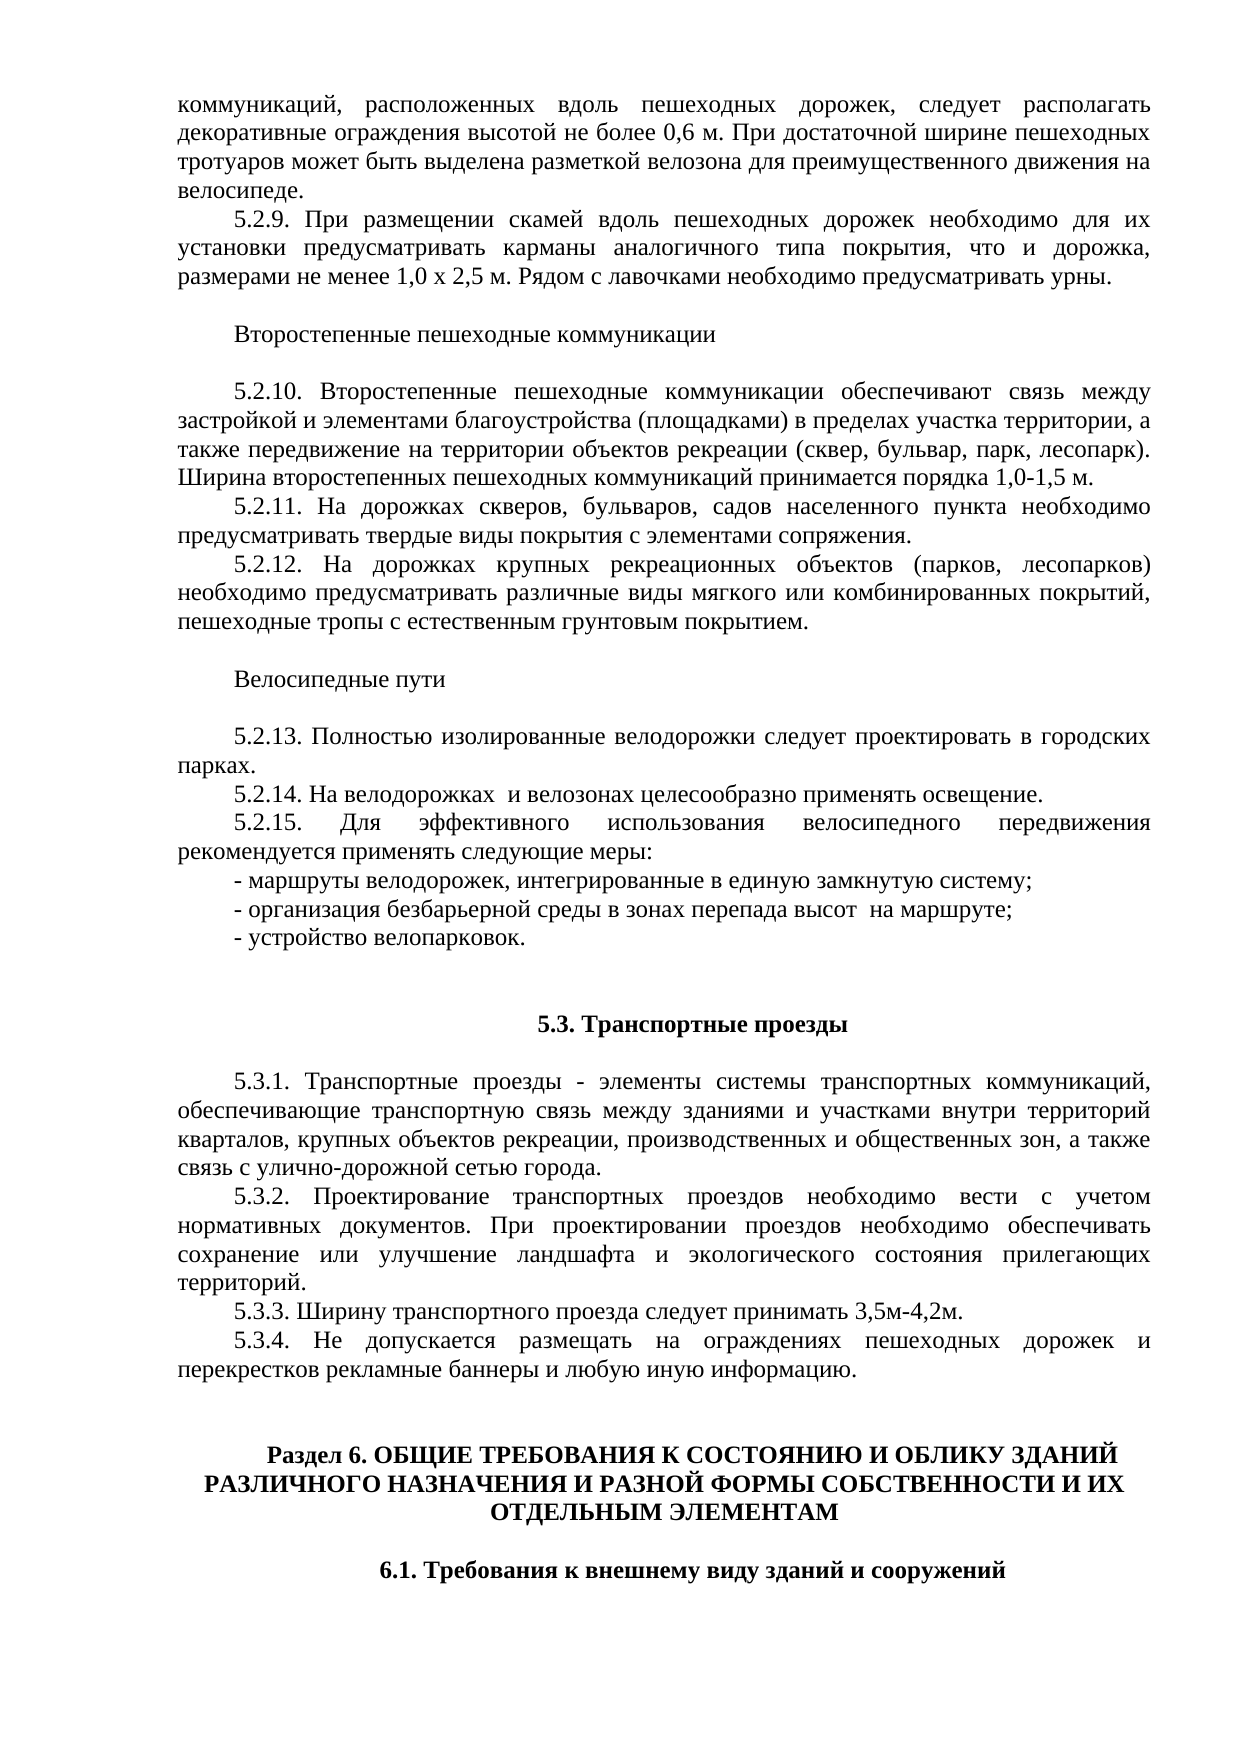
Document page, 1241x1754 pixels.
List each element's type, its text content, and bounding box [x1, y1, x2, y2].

text 5.2.10. Второстепенные пешеходные коммуникации обеспечивают связь между застройкой и элементами благоустройства (площадками) в пределах участка территории, а также передвижение на территории объектов рекреации (сквер, бульвар, парк, лесопарк). Ширина второстепенных пешеходных коммуникаций принимается порядка 1,0-1,5 м. [177, 376, 1152, 491]
text 5.2.15. Для эффективного использования велосипедного передвижения рекомендуется применять следующие меры: [177, 807, 1152, 865]
text - организация безбарьерной среды в зонах перепада высот на маршруте; [177, 894, 1152, 922]
text 5.2.13. Полностью изолированные велодорожки следует проектировать в городских парках. [177, 721, 1152, 779]
text 6.1. Требования к внешнему виду зданий и сооружений [177, 1555, 1152, 1584]
text - устройство велопарковок. [177, 922, 1152, 951]
text 5.3.4. Не допускается размещать на ограждениях пешеходных дорожек и перекрестков рекламные баннеры и любую иную информацию. [177, 1325, 1152, 1382]
text 5.3. Транспортные проезды [177, 1009, 1152, 1037]
text Велосипедные пути [177, 664, 1152, 692]
text Раздел 6. ОБЩИЕ ТРЕБОВАНИЯ К СОСТОЯНИЮ И ОБЛИКУ ЗДАНИЙ РАЗЛИЧНОГО НАЗНАЧЕНИЯ И РАЗНОЙ ФОРМЫ СОБСТВЕННОСТИ И ИХ ОТДЕЛЬНЫМ ЭЛЕМЕНТАМ [177, 1440, 1152, 1526]
text - маршруты велодорожек, интегрированные в единую замкнутую систему; [177, 865, 1152, 894]
text 5.2.14. На велодорожках и велозонах целесообразно применять освещение. [177, 779, 1152, 807]
text 5.3.3. Ширину транспортного проезда следует принимать 3,5м-4,2м. [177, 1296, 1152, 1325]
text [177, 89, 1152, 204]
text 5.3.2. Проектирование транспортных проездов необходимо вести с учетом нормативных документов. При проектировании проездов необходимо обеспечивать сохранение или улучшение ландшафта и экологического состояния прилегающих территорий. [177, 1181, 1152, 1296]
text 5.2.12. На дорожках крупных рекреационных объектов (парков, лесопарков) необходимо предусматривать различные виды мягкого или комбинированных покрытий, пешеходные тропы с естественным грунтовым покрытием. [177, 549, 1152, 635]
text 5.2.9. При размещении скамей вдоль пешеходных дорожек необходимо для их установки предусматривать карманы аналогичного типа покрытия, что и дорожка, размерами не менее 1,0 x 2,5 м. Рядом с лавочками необходимо предусматривать урны. [177, 204, 1152, 290]
text Второстепенные пешеходные коммуникации [177, 319, 1152, 347]
text 5.3.1. Транспортные проезды - элементы системы транспортных коммуникаций, обеспечивающие транспортную связь между зданиями и участками внутри территорий кварталов, крупных объектов рекреации, производственных и общественных зон, а также связь с улично-дорожной сетью города. [177, 1066, 1152, 1181]
text 5.2.11. На дорожках скверов, бульваров, садов населенного пункта необходимо предусматривать твердые виды покрытия с элементами сопряжения. [177, 491, 1152, 549]
